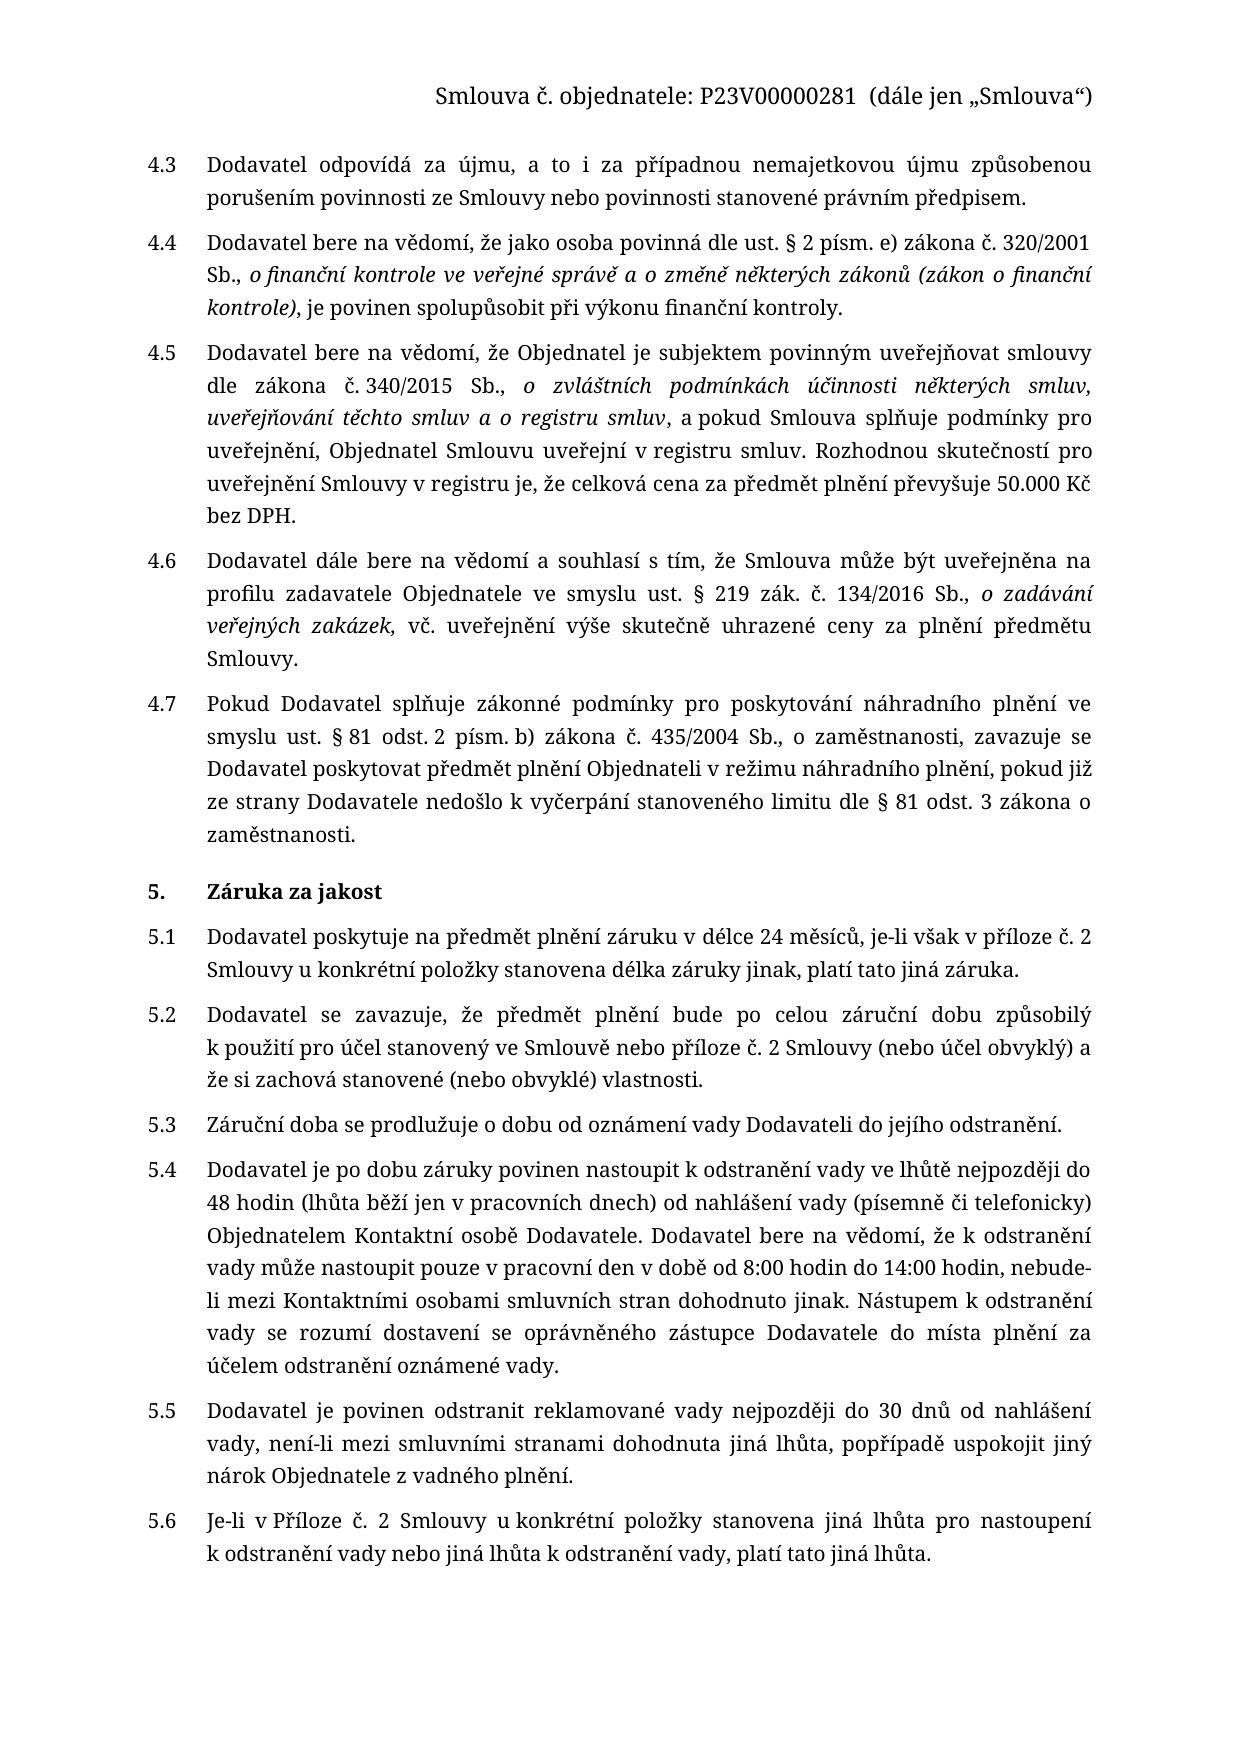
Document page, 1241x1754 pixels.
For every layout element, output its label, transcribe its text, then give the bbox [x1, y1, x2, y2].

list Dodavatel dále bere na vědomí a souhlasí s tím, že Smlouva může být uveřejněna na profilu zadavatele Objednatele ve smyslu ust. § 219 zák. č. 134/2016 Sb., o zadávání veřejných zakázek, vč. uveřejnění výše skutečně uhrazené ceny za plnění předmětu Smlouvy. [148, 546, 1093, 673]
list Dodavatel odpovídá za újmu, a to i za případnou nemajetkovou újmu způsobenou porušením povinnosti ze Smlouvy nebo povinnosti stanovené právním předpisem. [148, 150, 1093, 211]
list Záruční doba se prodlužuje o dobu od oznámení vady Dodavateli do jejího odstranění. [148, 1110, 1093, 1139]
list Dodavatel se zavazuje, že předmět plnění bude po celou záruční dobu způsobilý k použití pro účel stanovený ve Smlouvě nebo příloze č. 2 Smlouvy (nebo účel obvyklý) a že si zachová stanovené (nebo obvyklé) vlastnosti. [148, 1000, 1093, 1094]
list Dodavatel bere na vědomí, že Objednatel je subjektem povinným uveřejňovat smlouvy dle zákona č. 340/2015 Sb., o zvláštních podmínkách účinnosti některých smluv, uveřejňování těchto smluv a o registru smluv, a pokud Smlouva splňuje podmínky pro uveřejnění, Objednatel Smlouvu uveřejní v registru smluv. Rozhodnou skutečností pro uveřejnění Smlouvy v registru je, že celková cena za předmět plnění převyšuje 50.000 Kč bez DPH. [148, 338, 1093, 530]
list Dodavatel je po dobu záruky povinen nastoupit k odstranění vady ve lhůtě nejpozději do 48 hodin (lhůta běží jen v pracovních dnech) od nahlášení vady (písemně či telefonicky) Objednatelem Kontaktní osobě Dodavatele. Dodavatel bere na vědomí, že k odstranění vady může nastoupit pouze v pracovní den v době od 8:00 hodin do 14:00 hodin, nebude-li mezi Kontaktními osobami smluvních stran dohodnuto jinak. Nástupem k odstranění vady se rozumí dostavení se oprávněného zástupce Dodavatele do místa plnění za účelem odstranění oznámené vady. [148, 1156, 1093, 1379]
list Záruka za jakost [148, 877, 1093, 906]
list Je-li v Příloze č. 2 Smlouvy u konkrétní položky stanovena jiná lhůta pro nastoupení k odstranění vady nebo jiná lhůta k odstranění vady, platí tato jiná lhůta. [148, 1507, 1093, 1568]
list Dodavatel poskytuje na předmět plnění záruku v délce 24 měsíců, je-li však v příloze č. 2 Smlouvy u konkrétní položky stanovena délka záruky jinak, platí tato jiná záruka. [148, 922, 1093, 983]
list Dodavatel je povinen odstranit reklamované vady nejpozději do 30 dnů od nahlášení vady, není-li mezi smluvními stranami dohodnuta jiná lhůta, popřípadě uspokojit jiný nárok Objednatele z vadného plnění. [148, 1396, 1093, 1490]
list Dodavatel bere na vědomí, že jako osoba povinná dle ust. § 2 písm. e) zákona č. 320/2001 Sb., o finanční kontrole ve veřejné správě a o změně některých zákonů (zákon o finanční kontrole), je povinen spolupůsobit při výkonu finanční kontroly. [148, 228, 1093, 322]
list Pokud Dodavatel splňuje zákonné podmínky pro poskytování náhradního plnění ve smyslu ust. § 81 odst. 2 písm. b) zákona č. 435/2004 Sb., o zaměstnanosti, zavazuje se Dodavatel poskytovat předmět plnění Objednateli v režimu náhradního plnění, pokud již ze strany Dodavatele nedošlo k vyčerpání stanoveného limitu dle § 81 odst. 3 zákona o zaměstnanosti. [148, 689, 1093, 848]
